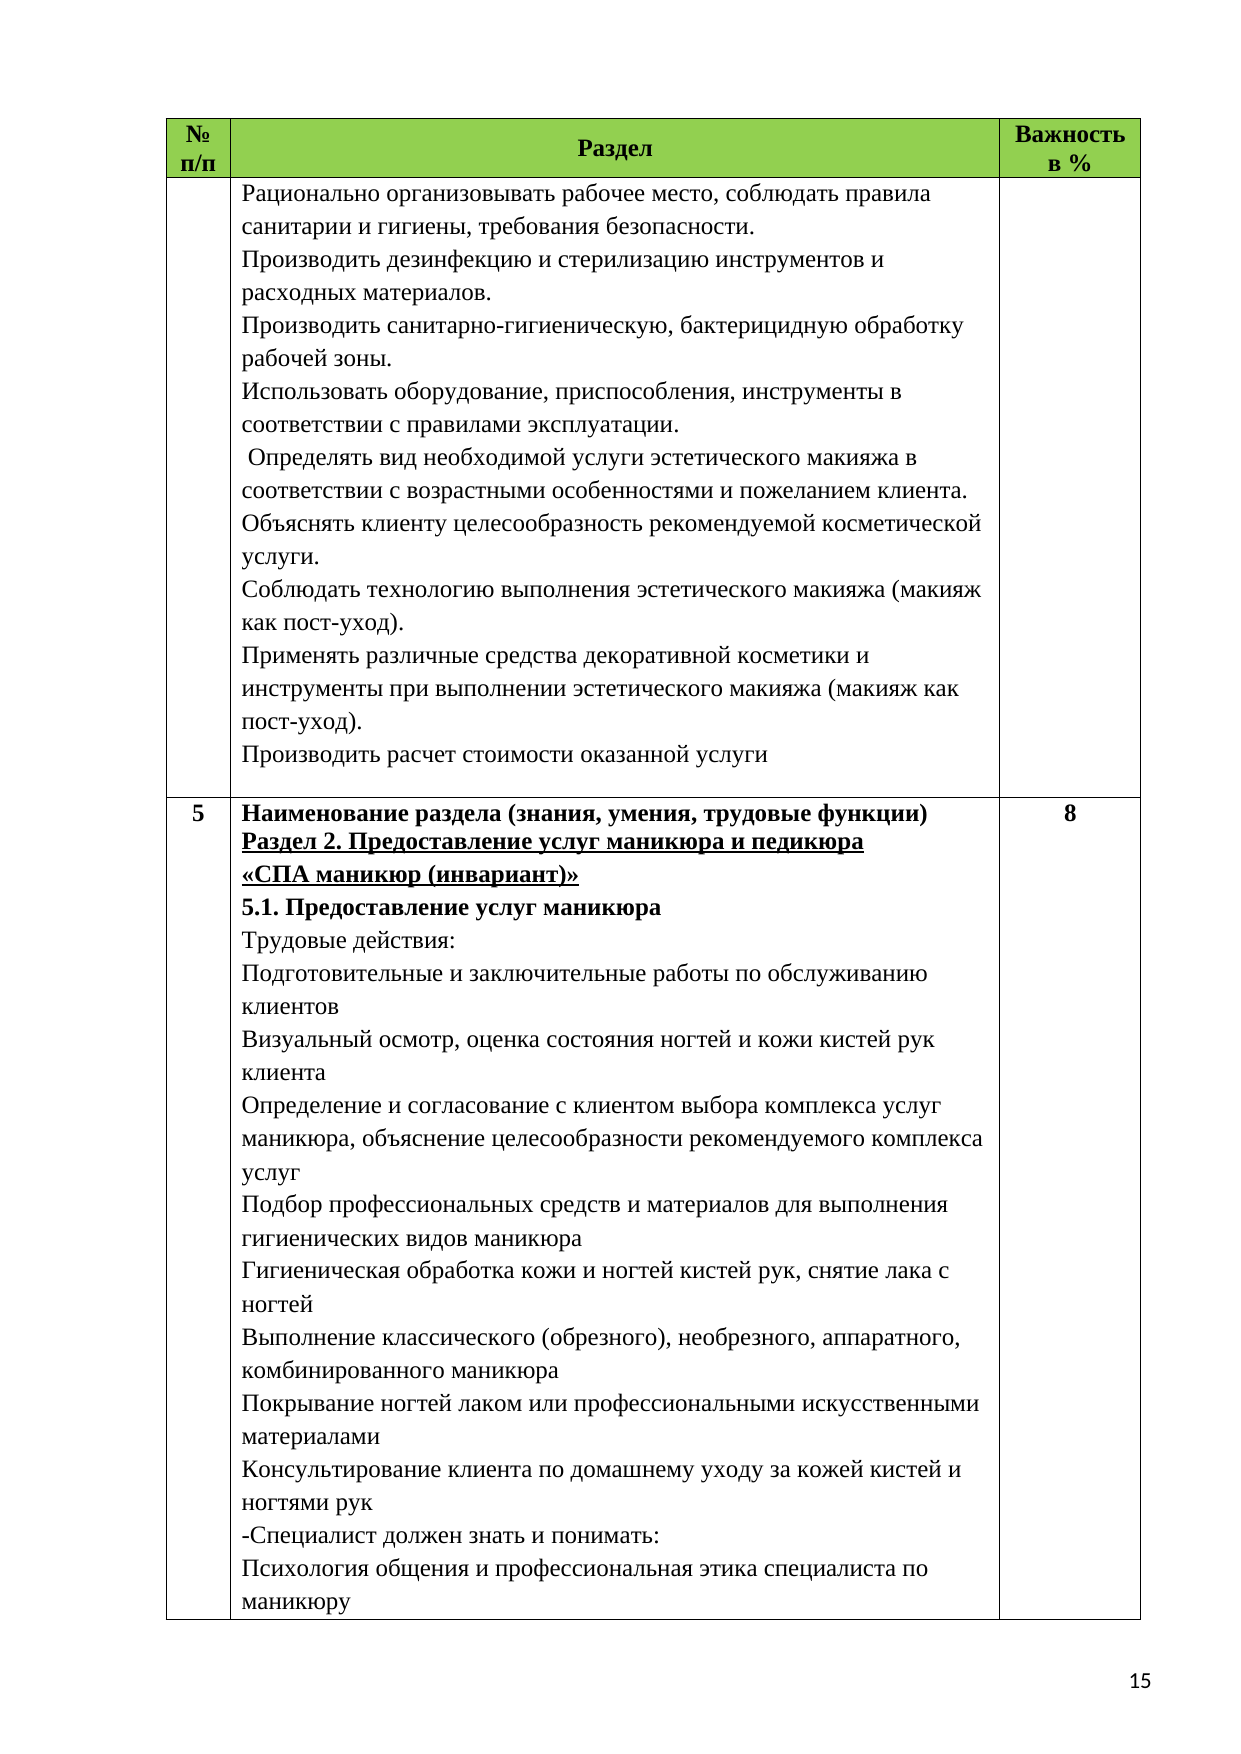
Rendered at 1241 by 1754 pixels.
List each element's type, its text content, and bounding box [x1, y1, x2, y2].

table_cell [231, 798, 999, 1618]
table_header Раздел [231, 119, 999, 177]
table_cell 8 [1000, 178, 1140, 797]
table_cell 8 [1000, 798, 1140, 1618]
table_cell 5 [167, 798, 230, 1618]
table_header № п/п [167, 119, 230, 177]
table_cell 4 [167, 178, 230, 797]
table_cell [231, 178, 999, 797]
table_header Важность в % [1000, 119, 1140, 177]
